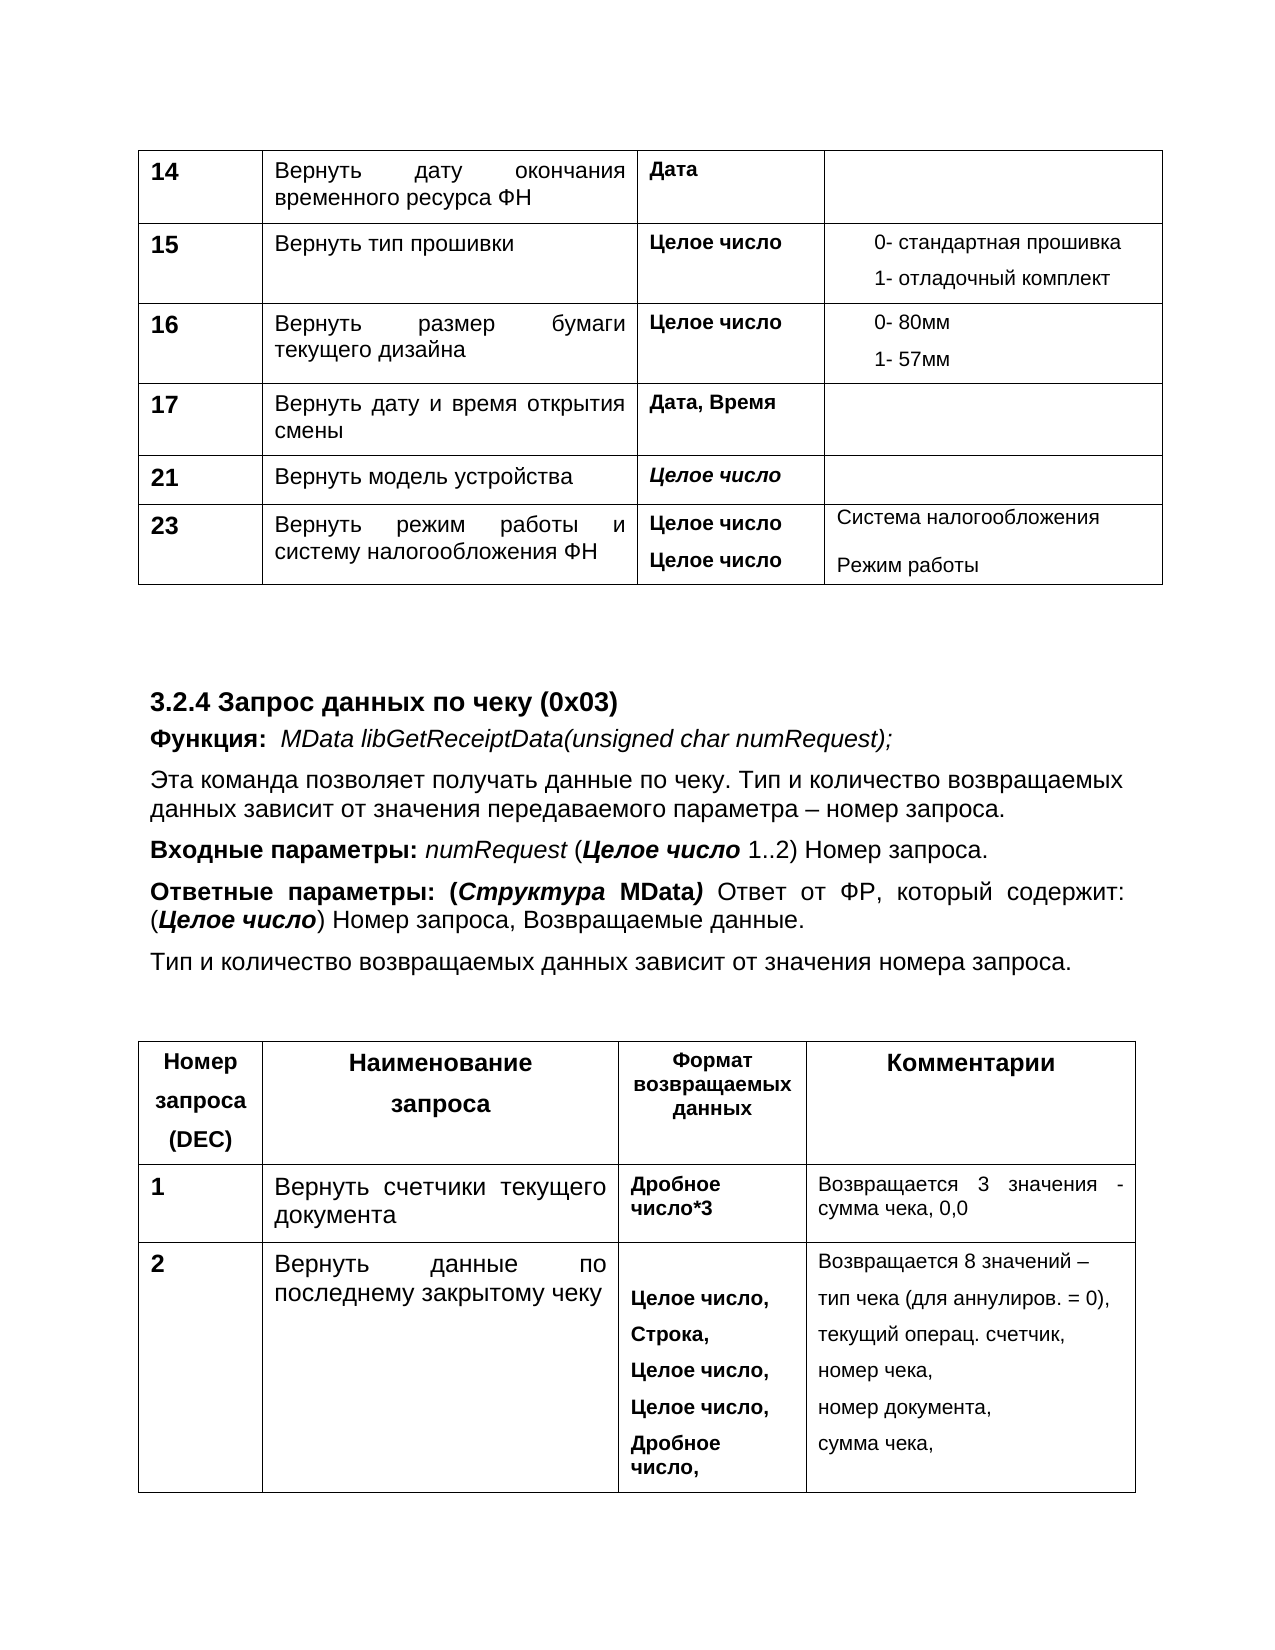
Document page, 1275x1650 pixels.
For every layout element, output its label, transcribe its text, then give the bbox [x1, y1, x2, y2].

table_cell Вернуть счетчики текущего документа [263, 1165, 618, 1242]
text Входные параметры: numRequest (Целое число 1..2) Номер запроса. [150, 835, 1125, 864]
table_cell Вернуть дату окончания временного ресурса ФН [263, 151, 637, 222]
table_header Формат возвращаемых данных [619, 1042, 806, 1164]
table_cell Целое число Целое число [638, 505, 824, 584]
table_cell 14 [139, 151, 262, 222]
table_cell 17 [139, 384, 262, 455]
table_header Номер запроса (DEC) [139, 1042, 262, 1164]
table_cell Целое число [638, 224, 824, 303]
table_cell Возвращается 3 значения - сумма чека, 0,0 [807, 1165, 1135, 1242]
text 3.2.4 Запрос данных по чеку (0x03) [150, 686, 1125, 718]
text Функция: MData libGetReceiptData(unsigned char numRequest); [150, 724, 1125, 753]
table_cell [825, 384, 1162, 455]
table_cell 2 [139, 1243, 262, 1492]
table_cell Система налогообложения Режим работы [825, 505, 1162, 584]
table_cell 23 [139, 505, 262, 584]
table_cell Вернуть дату и время открытия смены [263, 384, 637, 455]
table_cell Дата, Время [638, 384, 824, 455]
table_header Наименование запроса [263, 1042, 618, 1164]
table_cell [807, 1243, 1135, 1492]
table_cell Вернуть модель устройства [263, 456, 637, 504]
table_cell 1 [139, 1165, 262, 1242]
text Тип и количество возвращаемых данных зависит от значения номера запроса. [150, 946, 1125, 975]
table_header Комментарии [807, 1042, 1135, 1164]
table_cell [825, 151, 1162, 222]
table_cell Вернуть размер бумаги текущего дизайна [263, 304, 637, 383]
table_cell 21 [139, 456, 262, 504]
text Эта команда позволяет получать данные по чеку. Тип и количество возвращаемых данных зависит от значения передаваемого параметра – номер запроса. [150, 765, 1125, 823]
table_cell Дата [638, 151, 824, 222]
table_cell [825, 456, 1162, 504]
table_cell 16 [139, 304, 262, 383]
table_cell Дробное число*3 [619, 1165, 806, 1242]
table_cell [619, 1243, 806, 1492]
table_cell Вернуть режим работы и систему налогообложения ФН [263, 505, 637, 584]
table_cell 0- стандартная прошивка 1- отладочный комплект [825, 224, 1162, 303]
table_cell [263, 1243, 618, 1492]
table_cell Вернуть тип прошивки [263, 224, 637, 303]
table_cell 0- 80мм 1- 57мм [825, 304, 1162, 383]
text Ответные параметры: (Структура MData) Ответ от ФР, который содержит: (Целое число) Номер запроса, Возвращаемые данные. [150, 876, 1125, 934]
table_cell Целое число [638, 304, 824, 383]
table_cell 15 [139, 224, 262, 303]
table_cell Целое число [638, 456, 824, 504]
